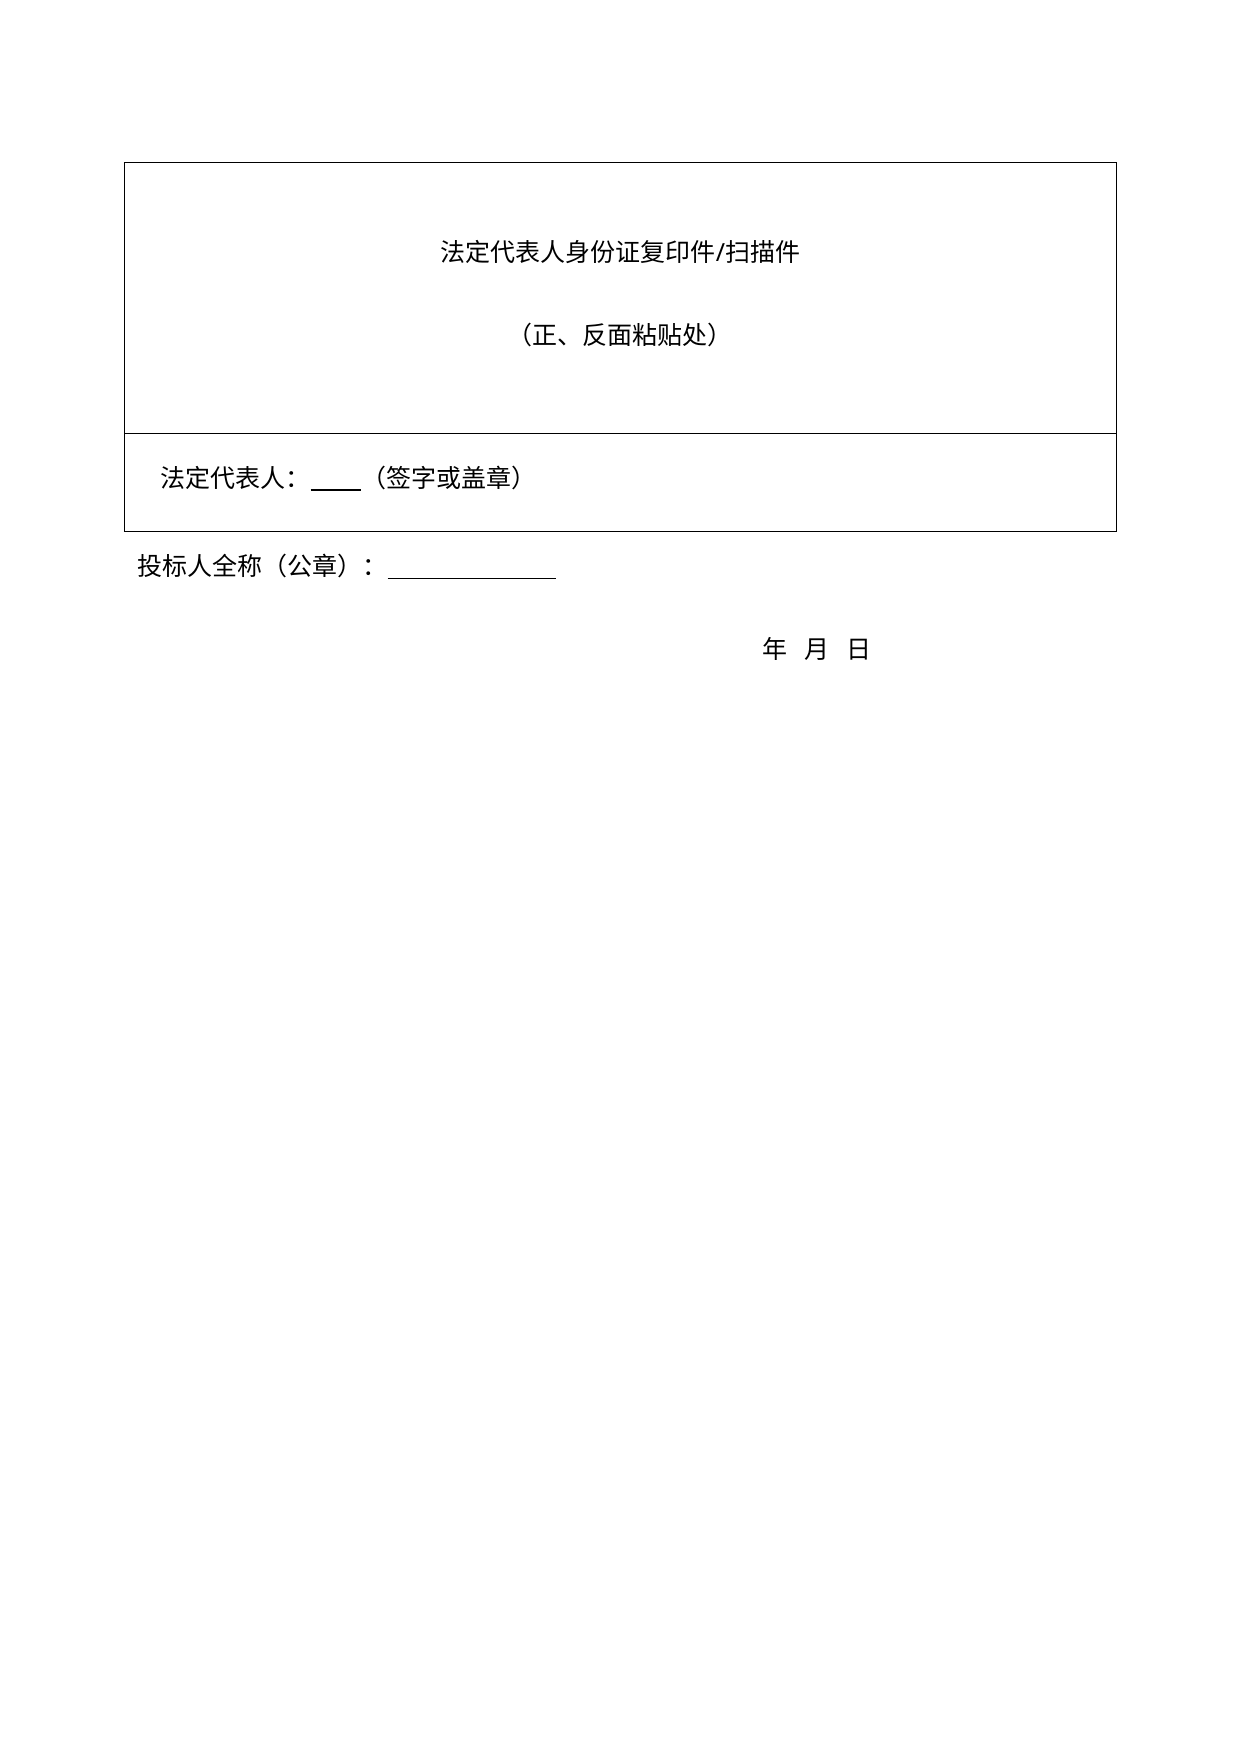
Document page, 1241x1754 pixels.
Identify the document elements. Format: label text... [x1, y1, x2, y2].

text 年 月 日 [112, 615, 1128, 680]
text 投标人全称（公章）： [112, 532, 1128, 597]
table_cell 法定代表人身份证复印件/扫描件 （正、反面粘贴处） [125, 163, 1116, 433]
table_cell 法定代表人： （签字或盖章） [125, 434, 1116, 531]
